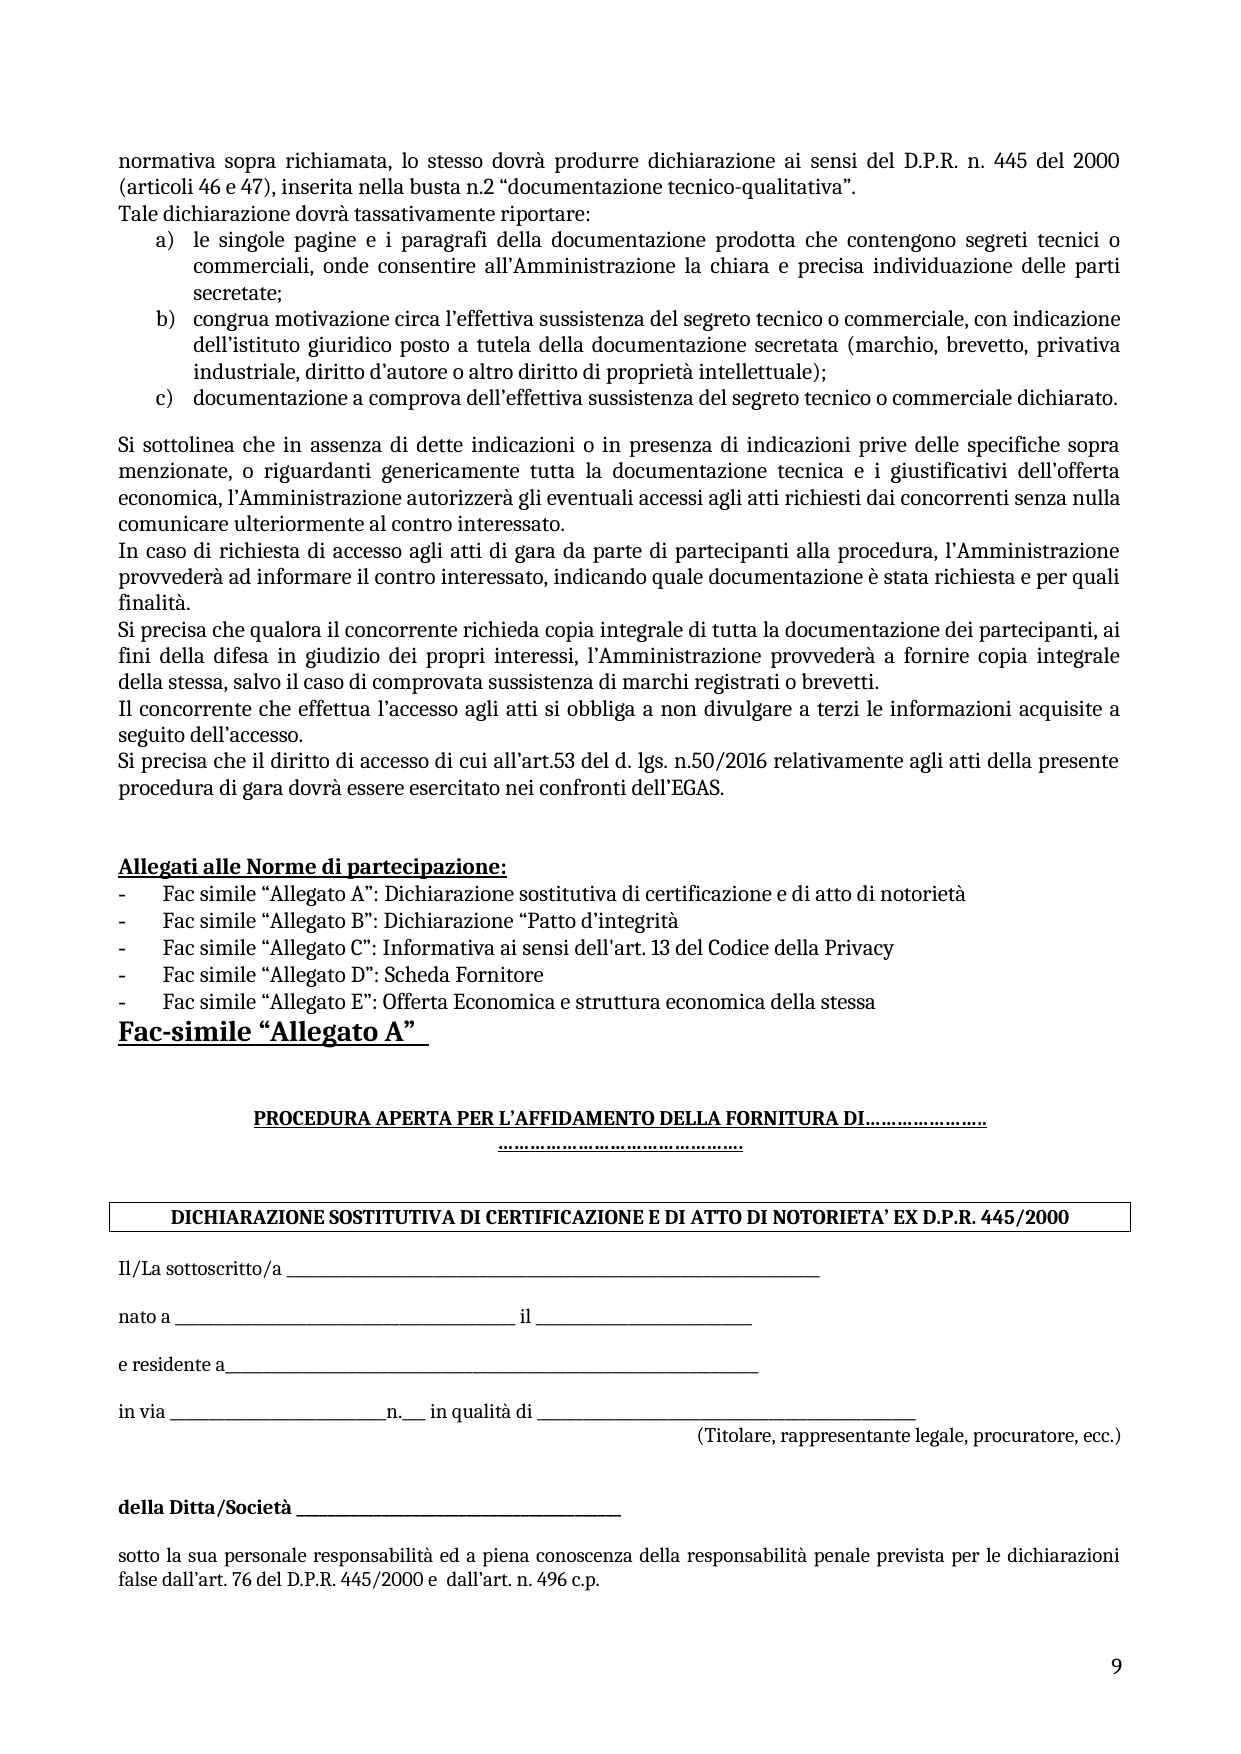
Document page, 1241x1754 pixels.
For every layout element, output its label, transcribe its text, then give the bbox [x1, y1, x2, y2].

list congrua motivazione circa l’effettiva sussistenza del segreto tecnico o commerciale, con indicazione dell’istituto giuridico posto a tutela della documentazione secretata (marchio, brevetto, privativa industriale, diritto d’autore o altro diritto di proprietà intellettuale); [156, 306, 1122, 385]
list Fac simile “Allegato D”: Scheda Fornitore [118, 961, 1122, 988]
text (Titolare, rappresentante legale, procuratore, ecc.) [118, 1424, 1122, 1448]
text Il/La sottoscritto/a _____________________________________________________________________ [118, 1256, 1122, 1280]
text In caso di richiesta di accesso agli atti di gara da parte di partecipanti alla procedura, l’Amministrazione provvederà ad informare il contro interessato, indicando quale documentazione è stata richiesta e per quali finalità. [118, 537, 1122, 616]
text Si sottolinea che in assenza di dette indicazioni o in presenza di indicazioni prive delle specifiche sopra menzionate, o riguardanti genericamente tutta la documentazione tecnica e i giustificativi dell’offerta economica, l’Amministrazione autorizzerà gli eventuali accessi agli atti richiesti dai concorrenti senza nulla comunicare ulteriormente al contro interessato. [118, 432, 1122, 537]
text Tale dichiarazione dovrà tassativamente riportare: [118, 200, 1122, 227]
list Fac simile “Allegato E”: Offerta Economica e struttura economica della stessa [118, 988, 1122, 1015]
text della Ditta/Società __________________________________________ [118, 1496, 1122, 1520]
text Fac-simile “Allegato A” [118, 1015, 1122, 1049]
list Fac simile “Allegato B”: Dichiarazione “Patto d’integrità [118, 907, 1122, 934]
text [118, 148, 1122, 200]
text Si precisa che qualora il concorrente richieda copia integrale di tutta la documentazione dei partecipanti, ai fini della difesa in giudizio dei propri interessi, l’Amministrazione provvederà a fornire copia integrale della stessa, salvo il caso di comprovata sussistenza di marchi registrati o brevetti. [118, 616, 1122, 696]
list Fac simile “Allegato C”: Informativa ai sensi dell'art. 13 del Codice della Privacy [118, 934, 1122, 961]
text nato a ____________________________________________ il ____________________________ [118, 1304, 1122, 1328]
list documentazione a comprova dell’effettiva sussistenza del segreto tecnico o commerciale dichiarato. [156, 385, 1122, 411]
text PROCEDURA APERTA PER L’AFFIDAMENTO DELLA FORNITURA DI………………….. [118, 1106, 1122, 1130]
text DICHIARAZIONE SOSTITUTIVA DI CERTIFICAZIONE E DI ATTO DI NOTORIETA’ EX D.P.R. 445/2000 [110, 1203, 1130, 1231]
text ………………………………………. [118, 1130, 1122, 1154]
text Si precisa che il diritto di accesso di cui all’art.53 del d. lgs. n.50/2016 relativamente agli atti della presente procedura di gara dovrà essere esercitato nei confronti dell’EGAS. [118, 748, 1122, 801]
text in via ____________________________n.___ in qualità di _________________________________________________ [118, 1400, 1122, 1424]
text e residente a_____________________________________________________________________ [118, 1352, 1122, 1376]
text sotto la sua personale responsabilità ed a piena conoscenza della responsabilità penale prevista per le dichiarazioni false dall’art. 76 del D.P.R. 445/2000 e dall’art. n. 496 c.p. [118, 1544, 1122, 1592]
list le singole pagine e i paragrafi della documentazione prodotta che contengono segreti tecnici o commerciali, onde consentire all’Amministrazione la chiara e precisa individuazione delle parti secretate; [156, 227, 1122, 306]
list Fac simile “Allegato A”: Dichiarazione sostitutiva di certificazione e di atto di notorietà [118, 880, 1122, 907]
text Allegati alle Norme di partecipazione: [118, 854, 1122, 880]
text Il concorrente che effettua l’accesso agli atti si obbliga a non divulgare a terzi le informazioni acquisite a seguito dell’accesso. [118, 696, 1122, 748]
